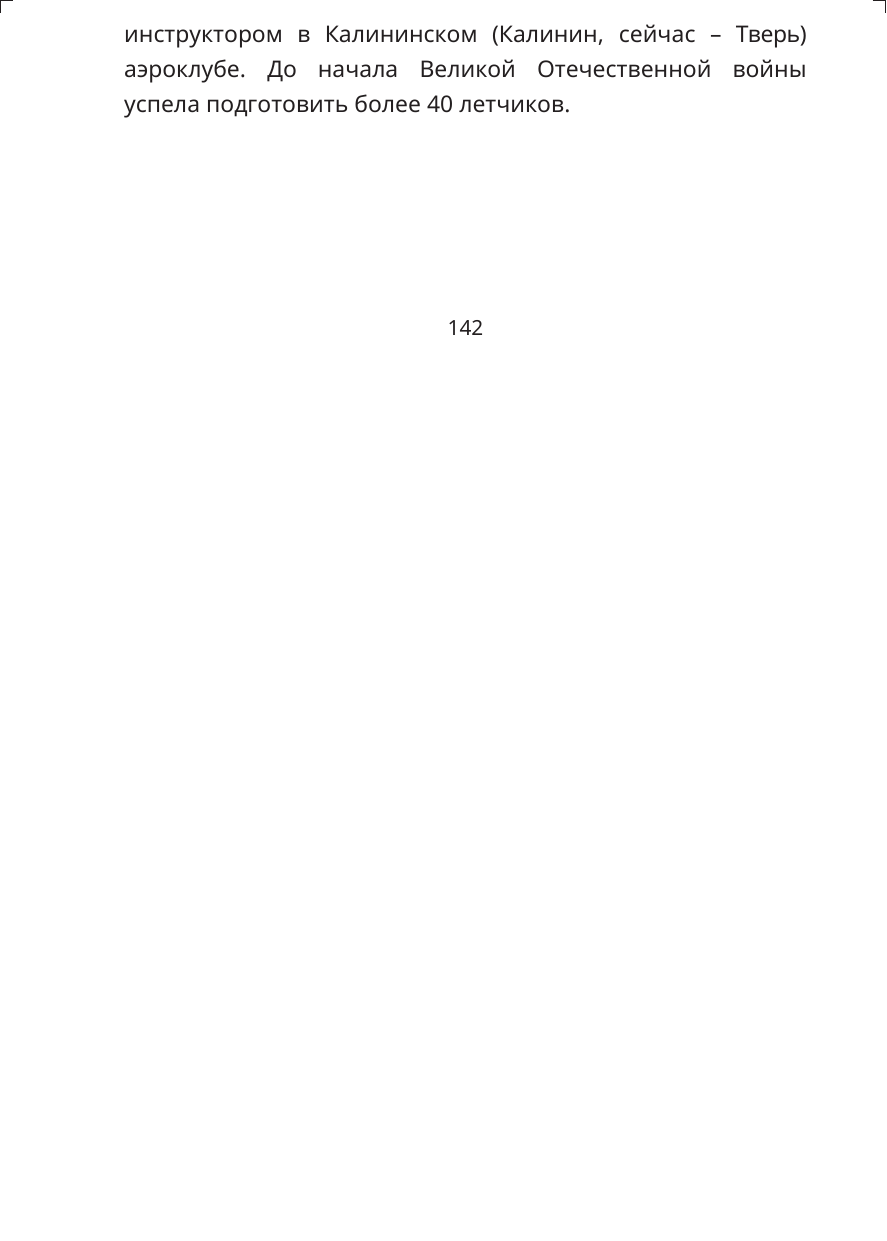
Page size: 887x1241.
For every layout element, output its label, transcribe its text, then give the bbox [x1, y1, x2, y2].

text 142 [124, 313, 807, 342]
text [124, 18, 807, 119]
